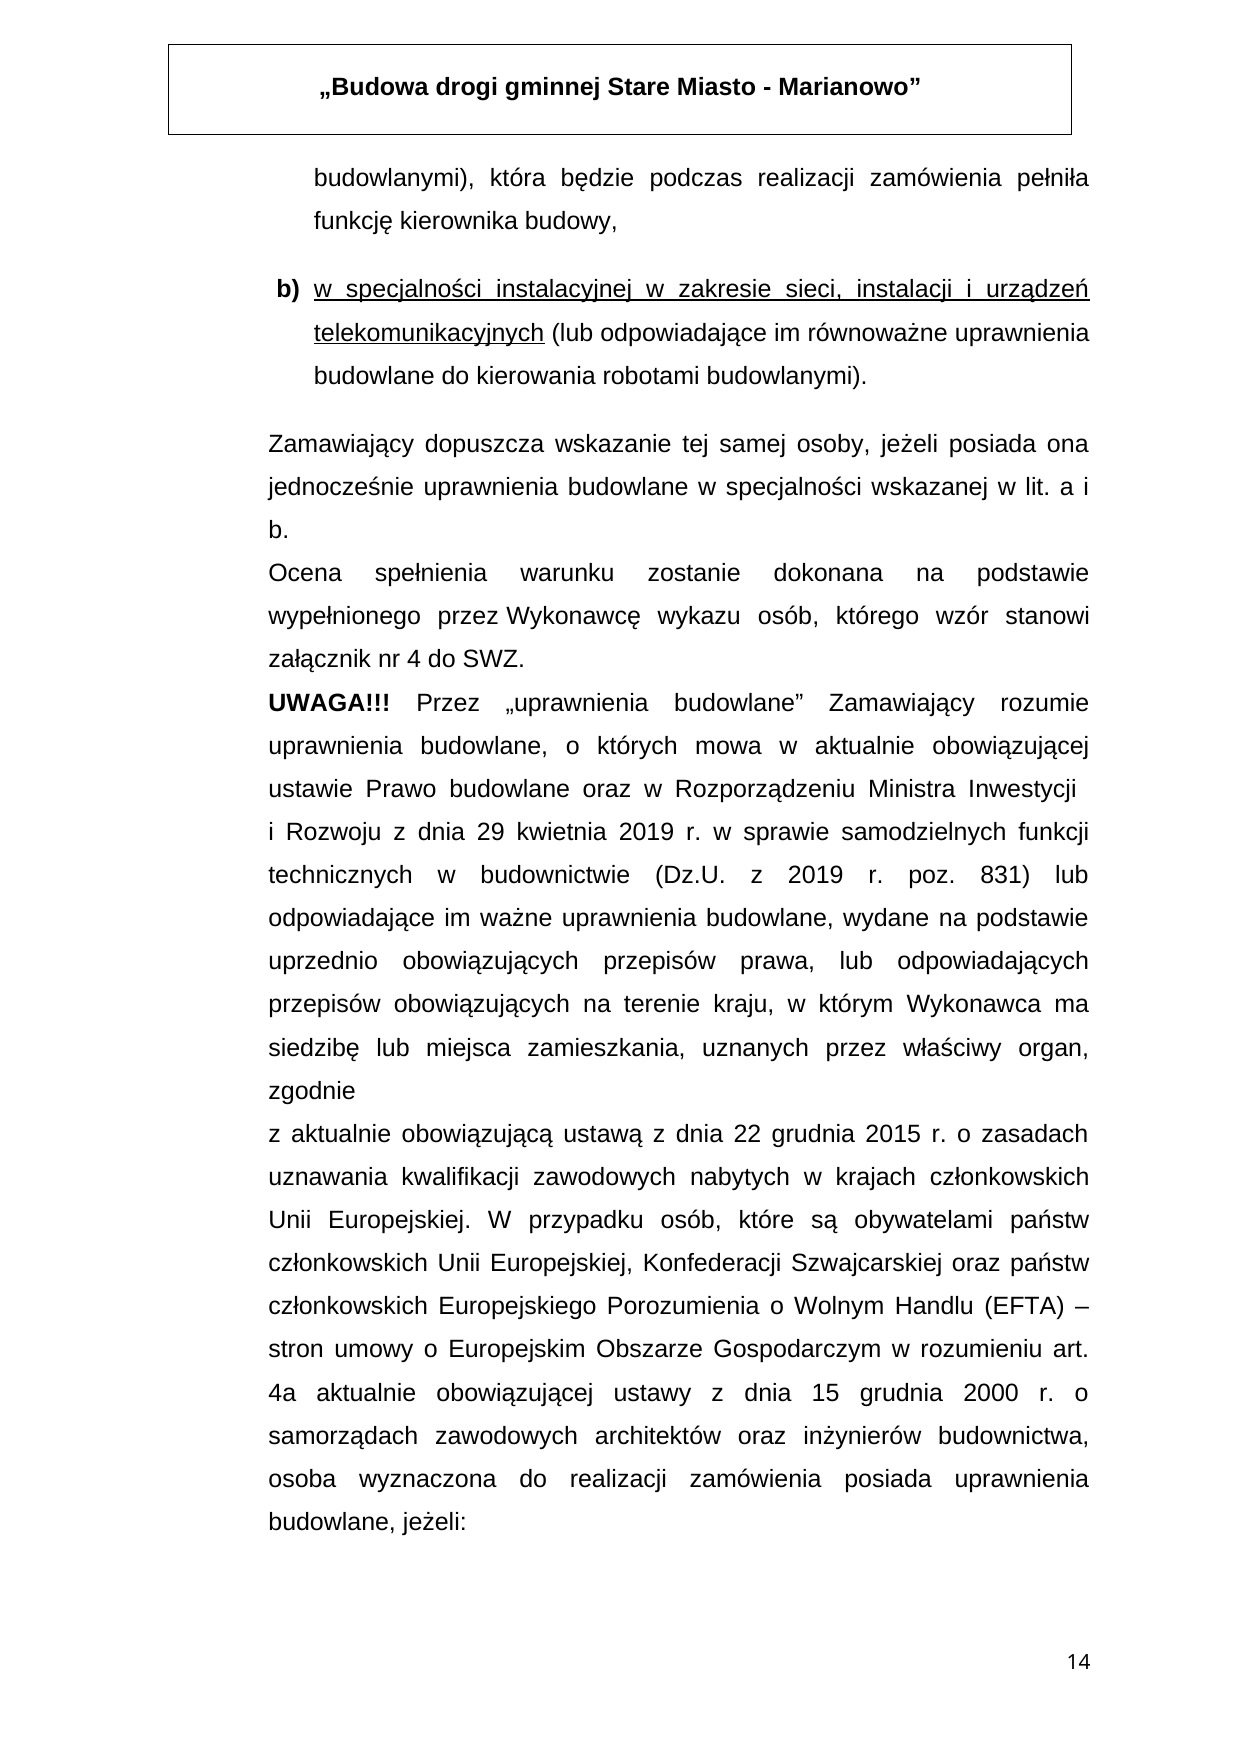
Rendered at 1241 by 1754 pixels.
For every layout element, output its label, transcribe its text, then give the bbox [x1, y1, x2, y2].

list w specjalności instalacyjnej w zakresie sieci, instalacji i urządzeń telekomunikacyjnych (lub odpowiadające im równoważne uprawnienia budowlane do kierowania robotami budowlanymi). [276, 274, 1090, 389]
text Ocena spełnienia warunku zostanie dokonana na podstawie wypełnionego przez Wykonawcę wykazu osób, którego wzór stanowi załącznik nr 4 do SWZ. [268, 558, 1090, 673]
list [276, 163, 1090, 235]
text Zamawiający dopuszcza wskazanie tej samej osoby, jeżeli posiada ona jednocześnie uprawnienia budowlane w specjalności wskazanej w lit. a i b. [268, 429, 1090, 544]
text UWAGA!!! Przez „uprawnienia budowlane” Zamawiający rozumie uprawnienia budowlane, o których mowa w aktualnie obowiązującej ustawie Prawo budowlane oraz w Rozporządzeniu Ministra Inwestycji i Rozwoju z dnia 29 kwietnia 2019 r. w sprawie samodzielnych funkcji technicznych w budownictwie (Dz.U. z 2019 r. poz. 831) lub odpowiadające im ważne uprawnienia budowlane, wydane na podstawie uprzednio obowiązujących przepisów prawa, lub odpowiadających przepisów obowiązujących na terenie kraju, w którym Wykonawca ma siedzibę lub miejsca zamieszkania, uznanych przez właściwy organ, zgodnie z aktualnie obowiązującą ustawą z dnia 22 grudnia 2015 r. o zasadach uznawania kwalifikacji zawodowych nabytych w krajach członkowskich Unii Europejskiej. W przypadku osób, które są obywatelami państw członkowskich Unii Europejskiej, Konfederacji Szwajcarskiej oraz państw członkowskich Europejskiego Porozumienia o Wolnym Handlu (EFTA) – stron umowy o Europejskim Obszarze Gospodarczym w rozumieniu art. 4a aktualnie obowiązującej ustawy z dnia 15 grudnia 2000 r. o samorządach zawodowych architektów oraz inżynierów budownictwa, osoba wyznaczona do realizacji zamówienia posiada uprawnienia budowlane, jeżeli: [268, 687, 1090, 1536]
